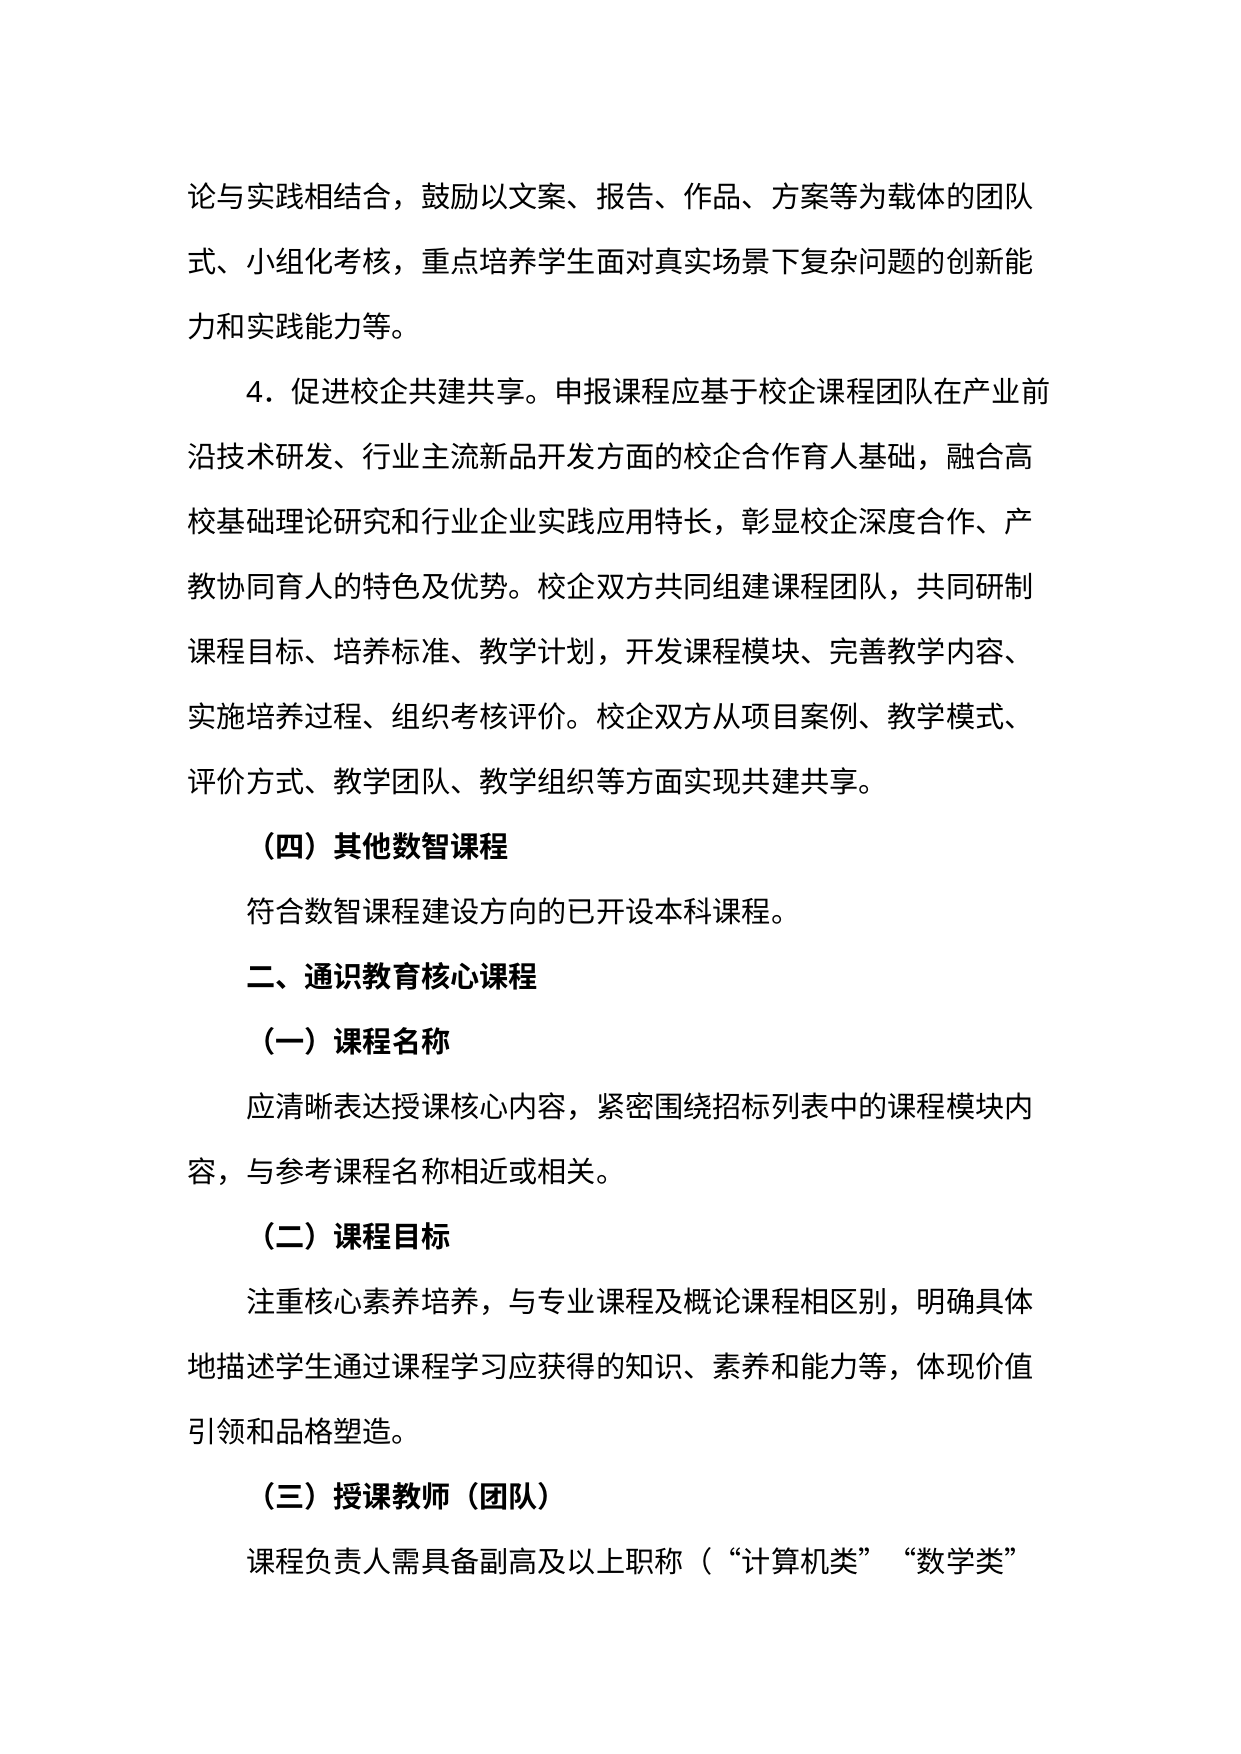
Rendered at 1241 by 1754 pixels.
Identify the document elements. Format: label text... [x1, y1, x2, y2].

text 二、通识教育核心课程 [187, 942, 1053, 1007]
text （四）其他数智课程 [187, 812, 1053, 877]
text 符合数智课程建设方向的已开设本科课程。 [187, 877, 1053, 942]
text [187, 1527, 1053, 1592]
text 注重核心素养培养，与专业课程及概论课程相区别，明确具体地描述学生通过课程学习应获得的知识、素养和能力等，体现价值引领和品格塑造。 [187, 1267, 1053, 1462]
text （一）课程名称 [187, 1007, 1053, 1072]
text （三）授课教师（团队） [187, 1462, 1053, 1527]
text 4．促进校企共建共享。申报课程应基于校企课程团队在产业前沿技术研发、行业主流新品开发方面的校企合作育人基础，融合高校基础理论研究和行业企业实践应用特长，彰显校企深度合作、产教协同育人的特色及优势。校企双方共同组建课程团队，共同研制课程目标、培养标准、教学计划，开发课程模块、完善教学内容、实施培养过程、组织考核评价。校企双方从项目案例、教学模式、评价方式、教学团队、教学组织等方面实现共建共享。 [187, 357, 1053, 812]
text 应清晰表达授课核心内容，紧密围绕招标列表中的课程模块内容，与参考课程名称相近或相关。 [187, 1072, 1053, 1202]
text （二）课程目标 [187, 1202, 1053, 1267]
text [187, 162, 1053, 357]
